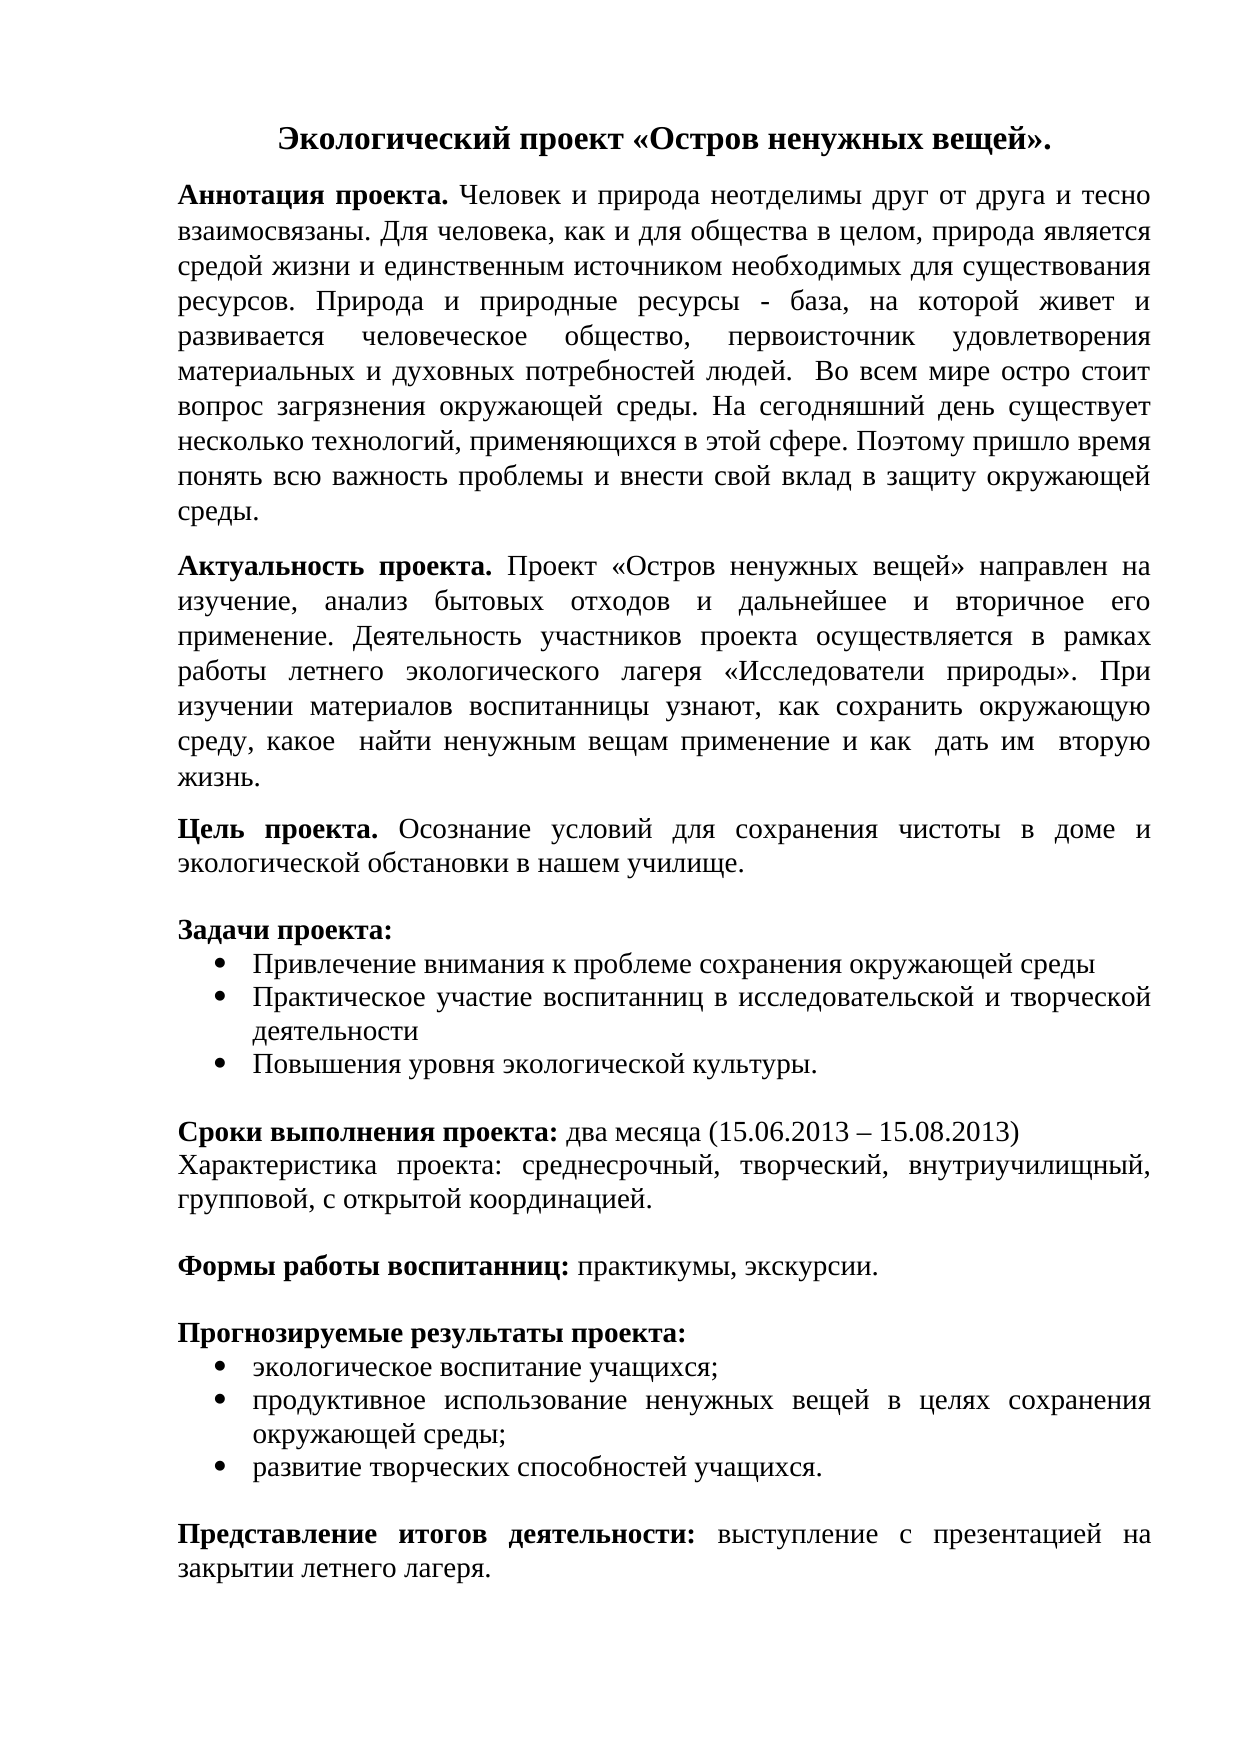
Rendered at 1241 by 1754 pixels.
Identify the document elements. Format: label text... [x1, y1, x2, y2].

text Представление итогов деятельности: выступление с презентацией на закрытии летнего лагеря. [177, 1517, 1152, 1584]
text Цель проекта. Осознание условий для сохранения чистоты в доме и экологической обстановки в нашем училище. [177, 812, 1152, 879]
text Прогнозируемые результаты проекта: [177, 1315, 1152, 1349]
list продуктивное использование ненужных вещей в целях сохранения окружающей среды; [215, 1382, 1152, 1449]
text Задачи проекта: [177, 912, 1152, 946]
text Формы работы воспитанниц: практикумы, экскурсии. [177, 1248, 1152, 1282]
text Актуальность проекта. Проект «Остров ненужных вещей» направлен на изучение, анализ бытовых отходов и дальнейшее и вторичное его применение. Деятельность участников проекта осуществляется в рамках работы летнего экологического лагеря «Исследователи природы». При изучении материалов воспитанницы узнают, как сохранить окружающую среду, какое найти ненужным вещам применение и как дать им вторую жизнь. [177, 546, 1152, 792]
list Практическое участие воспитанниц в исследовательской и творческой деятельности [215, 979, 1152, 1047]
text Аннотация проекта. Человек и природа неотделимы друг от друга и тесно взаимосвязаны. Для человека, как и для общества в целом, природа является средой жизни и единственным источником необходимых для существования ресурсов. Природа и природные ресурсы - база, на которой живет и развивается человеческое общество, первоисточник удовлетворения материальных и духовных потребностей людей. Во всем мире остро стоит вопрос загрязнения окружающей среды. На сегодняшний день существует несколько технологий, применяющихся в этой сфере. Поэтому пришло время понять всю важность проблемы и внести свой вклад в защиту окружающей среды. [177, 176, 1152, 527]
text Характеристика проекта: среднесрочный, творческий, внутриучилищный, групповой, с открытой координацией. [177, 1147, 1152, 1214]
list Привлечение внимания к проблеме сохранения окружающей среды [215, 946, 1152, 979]
list развитие творческих способностей учащихся. [215, 1449, 1152, 1483]
text Сроки выполнения проекта: два месяца (15.06.2013 – 15.08.2013) [177, 1114, 1152, 1147]
text Экологический проект «Остров ненужных вещей». [177, 118, 1152, 156]
list экологическое воспитание учащихся; [215, 1349, 1152, 1382]
list Повышения уровня экологической культуры. [215, 1047, 1152, 1080]
